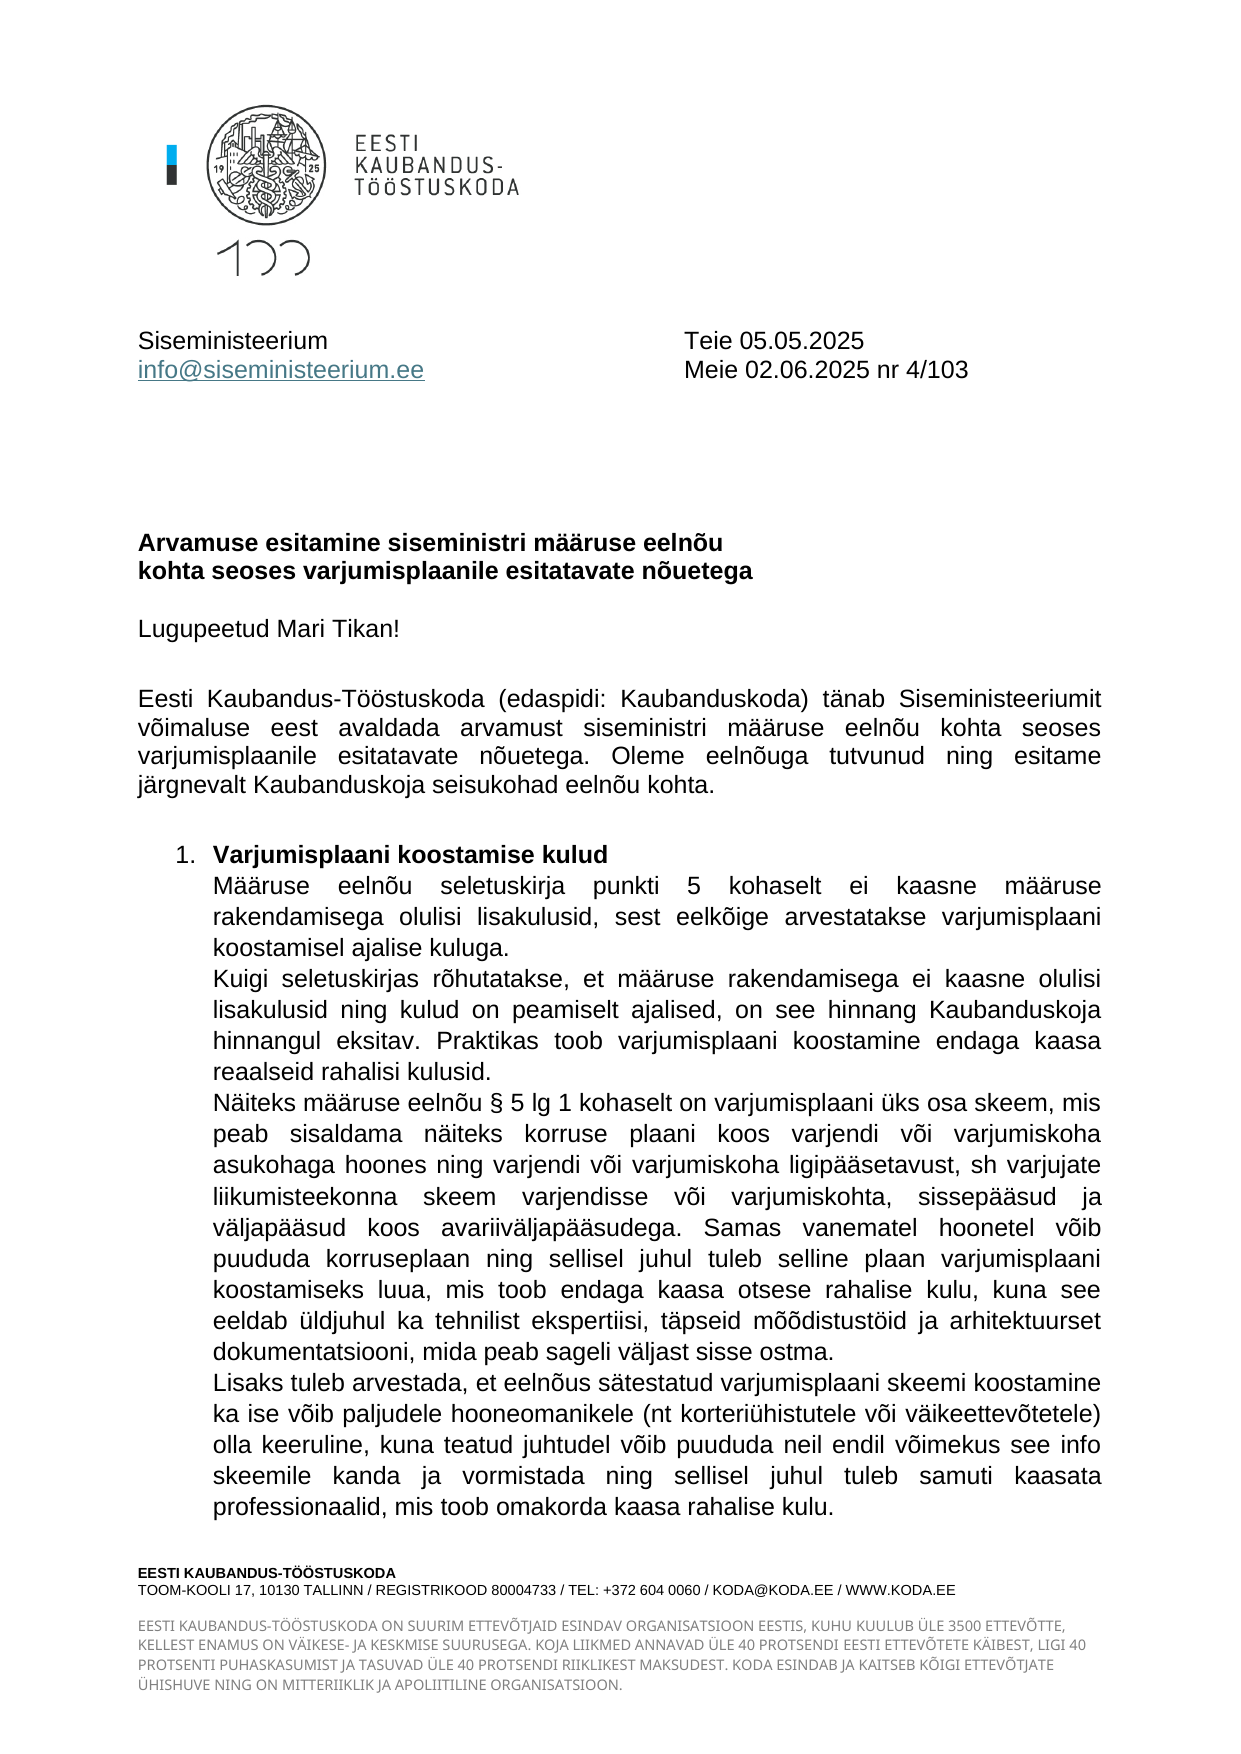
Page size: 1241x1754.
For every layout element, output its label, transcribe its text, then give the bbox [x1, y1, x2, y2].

list Määruse eelnõu seletuskirja punkti 5 kohaselt ei kaasne määruse rakendamisega olulisi lisakulusid, sest eelkõige arvestatakse varjumisplaani koostamisel ajalise kuluga. [213, 871, 1103, 962]
list Varjumisplaani koostamise kulud [175, 840, 1103, 869]
text Eesti Kaubandus-Tööstuskoda (edaspidi: Kaubanduskoda) tänab Siseministeeriumit võimaluse eest avaldada arvamust siseministri määruse eelnõu kohta seoses varjumisplaanile esitatavate nõuetega. Oleme eelnõuga tutvunud ning esitame järgnevalt Kaubanduskoja seisukohad eelnõu kohta. [138, 684, 1103, 799]
text Lugupeetud Mari Tikan! [138, 614, 1103, 643]
text Siseministeerium Teie 05.05.2025 [138, 326, 1103, 355]
text info@siseministeerium.ee Meie 02.06.2025 nr 4/103 [138, 355, 1103, 384]
list Näiteks määruse eelnõu § 5 lg 1 kohaselt on varjumisplaani üks osa skeem, mis peab sisaldama näiteks korruse plaani koos varjendi või varjumiskoha asukohaga hoones ning varjendi või varjumiskoha ligipääsetavust, sh varjujate liikumisteekonna skeem varjendisse või varjumiskohta, sissepääsud ja väljapääsud koos avariiväljapääsudega. Samas vanematel hoonetel võib puududa korruseplaan ning sellisel juhul tuleb selline plaan varjumisplaani koostamiseks luua, mis toob endaga kaasa otsese rahalise kulu, kuna see eeldab üldjuhul ka tehnilist ekspertiisi, täpseid mõõdistustöid ja arhitektuurset dokumentatsiooni, mida peab sageli väljast sisse ostma. [213, 1088, 1103, 1366]
text kohta seoses varjumisplaanile esitatavate nõuetega [138, 556, 1103, 585]
picture [137, 82, 543, 298]
list Lisaks tuleb arvestada, et eelnõus sätestatud varjumisplaani skeemi koostamine ka ise võib paljudele hooneomanikele (nt korteriühistutele või väikeettevõtetele) olla keeruline, kuna teatud juhtudel võib puududa neil endil võimekus see info skeemile kanda ja vormistada ning sellisel juhul tuleb samuti kaasata professionaalid, mis toob omakorda kaasa rahalise kulu. [213, 1368, 1103, 1521]
list Kuigi seletuskirjas rõhutatakse, et määruse rakendamisega ei kaasne olulisi lisakulusid ning kulud on peamiselt ajalised, on see hinnang Kaubanduskoja hinnangul eksitav. Praktikas toob varjumisplaani koostamine endaga kaasa reaalseid rahalisi kulusid. [213, 964, 1103, 1086]
text Arvamuse esitamine siseministri määruse eelnõu [138, 528, 1103, 556]
